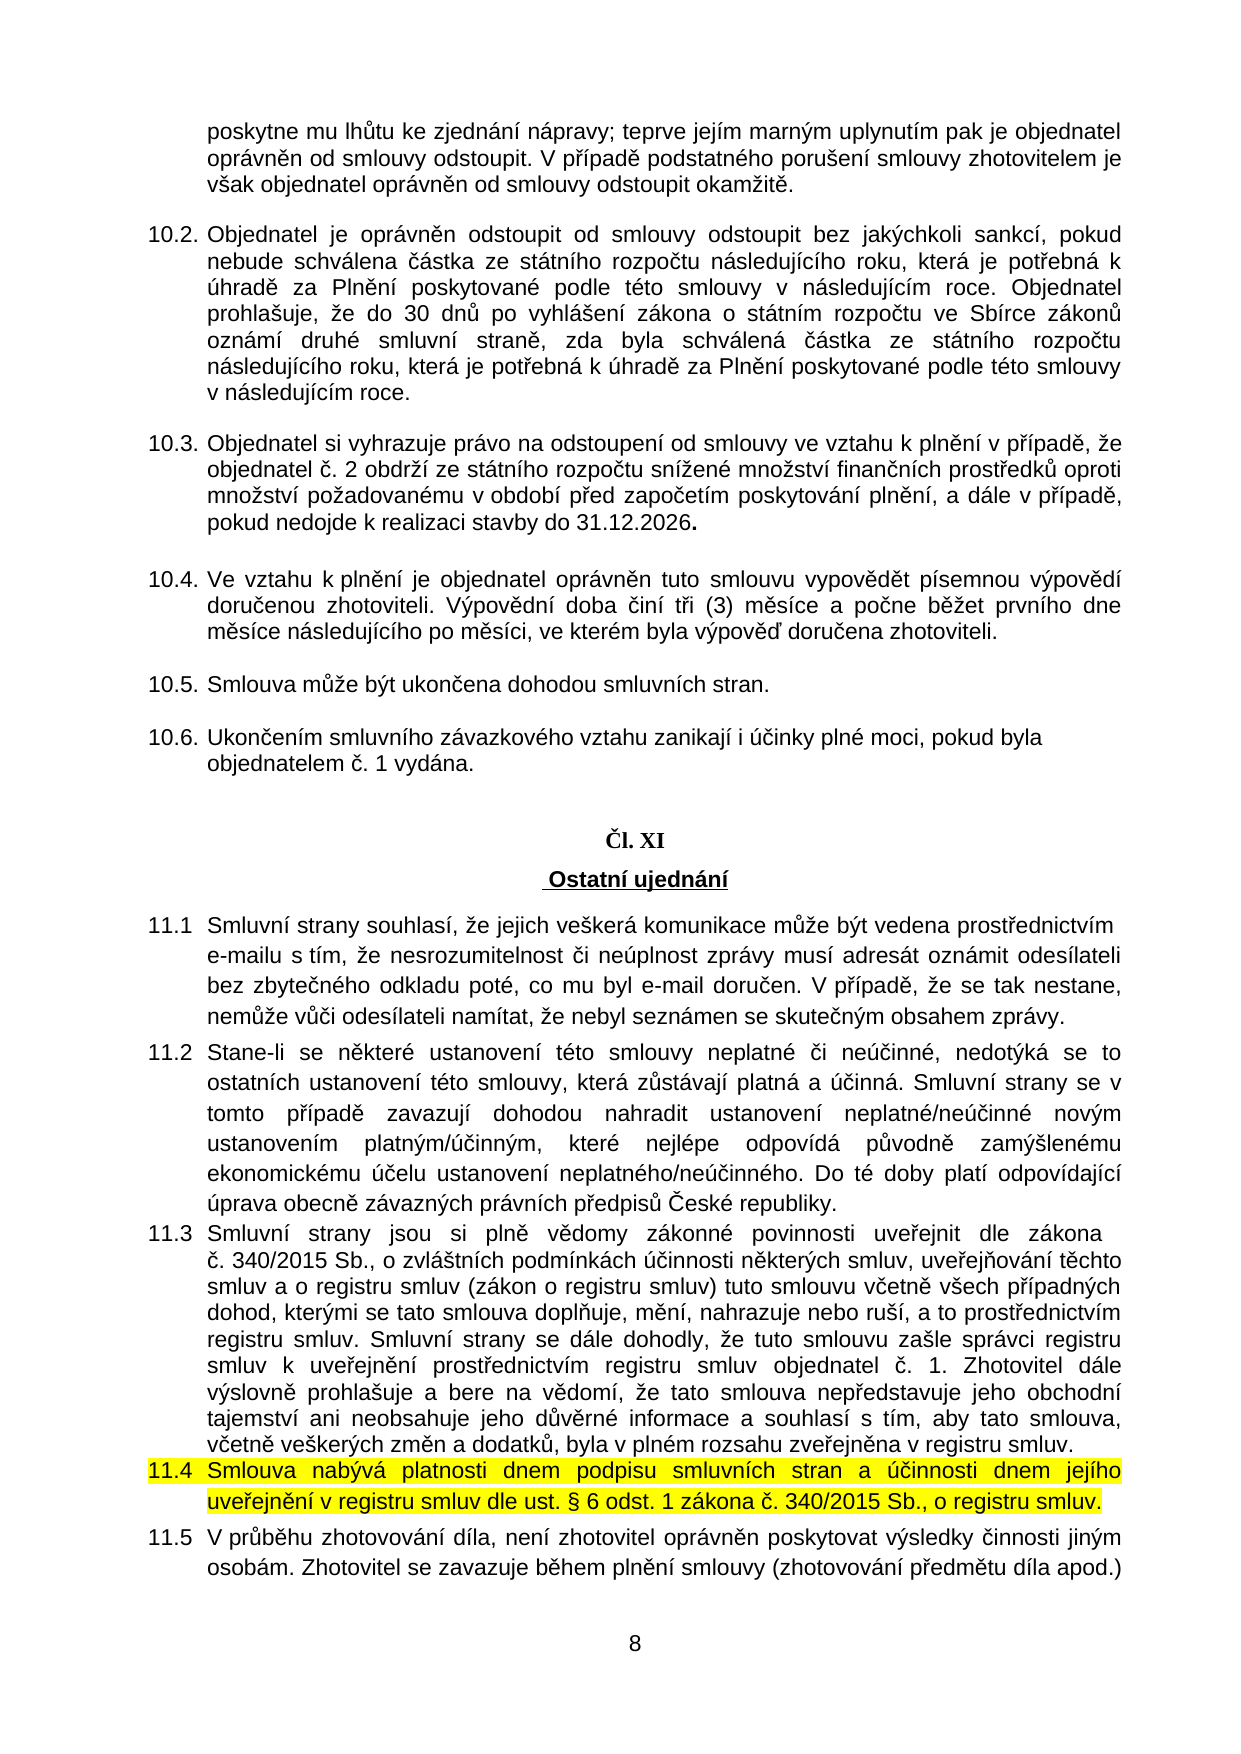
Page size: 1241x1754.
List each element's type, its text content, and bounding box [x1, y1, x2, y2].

list Objednatel si vyhrazuje právo na odstoupení od smlouvy ve vztahu k plnění v případě, že objednatel č. 2 obdrží ze státního rozpočtu snížené množství finančních prostředků oproti množství požadovanému v období před započetím poskytování plnění, a dále v případě, pokud nedojde k realizaci stavby do 31.12.2026. [148, 430, 1122, 535]
list Smluvní strany jsou si plně vědomy zákonné povinnosti uveřejnit dle zákona č. 340/2015 Sb., o zvláštních podmínkách účinnosti některých smluv, uveřejňování těchto smluv a o registru smluv (zákon o registru smluv) tuto smlouvu včetně všech případných dohod, kterými se tato smlouva doplňuje, mění, nahrazuje nebo ruší, a to prostřednictvím registru smluv. Smluvní strany se dále dohodly, že tuto smlouvu zašle správci registru smluv k uveřejnění prostřednictvím registru smluv objednatel č. 1. Zhotovitel dále výslovně prohlašuje a bere na vědomí, že tato smlouva nepředstavuje jeho obchodní tajemství ani neobsahuje jeho důvěrné informace a souhlasí s tím, aby tato smlouva, včetně veškerých změn a dodatků, byla v plném rozsahu zveřejněna v registru smluv. [148, 1220, 1122, 1457]
list Ve vztahu k plnění je objednatel oprávněn tuto smlouvu vypovědět písemnou výpovědí doručenou zhotoviteli. Výpovědní doba činí tři (3) měsíce a počne běžet prvního dne měsíce následujícího po měsíci, ve kterém byla výpověď doručena zhotoviteli. [148, 566, 1122, 644]
list Smluvní strany souhlasí, že jejich veškerá komunikace může být vedena prostřednictvím e-mailu s tím, že nesrozumitelnost či neúplnost zprávy musí adresát oznámit odesílateli bez zbytečného odkladu poté, co mu byl e-mail doručen. V případě, že se tak nestane, nemůže vůči odesílateli namítat, že nebyl seznámen se skutečným obsahem zprávy. [148, 912, 1122, 1029]
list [148, 118, 1122, 197]
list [148, 1524, 1122, 1581]
subtitle Ostatní ujednání [148, 866, 1122, 893]
list Smlouva může být ukončena dohodou smluvních stran. [148, 671, 1122, 697]
subtitle Čl. XI [148, 827, 1122, 853]
list Smlouva nabývá platnosti dnem podpisu smluvních stran a účinnosti dnem jejího uveřejnění v registru smluv dle ust. § 6 odst. 1 zákona č. 340/2015 Sb., o registru smluv. [148, 1484, 1122, 1514]
list Objednatel je oprávněn odstoupit od smlouvy odstoupit bez jakýchkoli sankcí, pokud nebude schválena částka ze státního rozpočtu následujícího roku, která je potřebná k úhradě za Plnění poskytované podle této smlouvy v následujícím roce. Objednatel prohlašuje, že do 30 dnů po vyhlášení zákona o státním rozpočtu ve Sbírce zákonů oznámí druhé smluvní straně, zda byla schválená částka ze státního rozpočtu následujícího roku, která je potřebná k úhradě za Plnění poskytované podle této smlouvy v následujícím roce. [148, 221, 1122, 406]
list Stane-li se některé ustanovení této smlouvy neplatné či neúčinné, nedotýká se to ostatních ustanovení této smlouvy, která zůstávají platná a účinná. Smluvní strany se v tomto případě zavazují dohodou nahradit ustanovení neplatné/neúčinné novým ustanovením platným/účinným, které nejlépe odpovídá původně zamýšlenému ekonomickému účelu ustanovení neplatného/neúčinného. Do té doby platí odpovídající úprava obecně závazných právních předpisů České republiky. [148, 1039, 1122, 1216]
list Ukončením smluvního závazkového vztahu zanikají i účinky plné moci, pokud byla objednatelem č. 1 vydána. [148, 724, 1122, 776]
